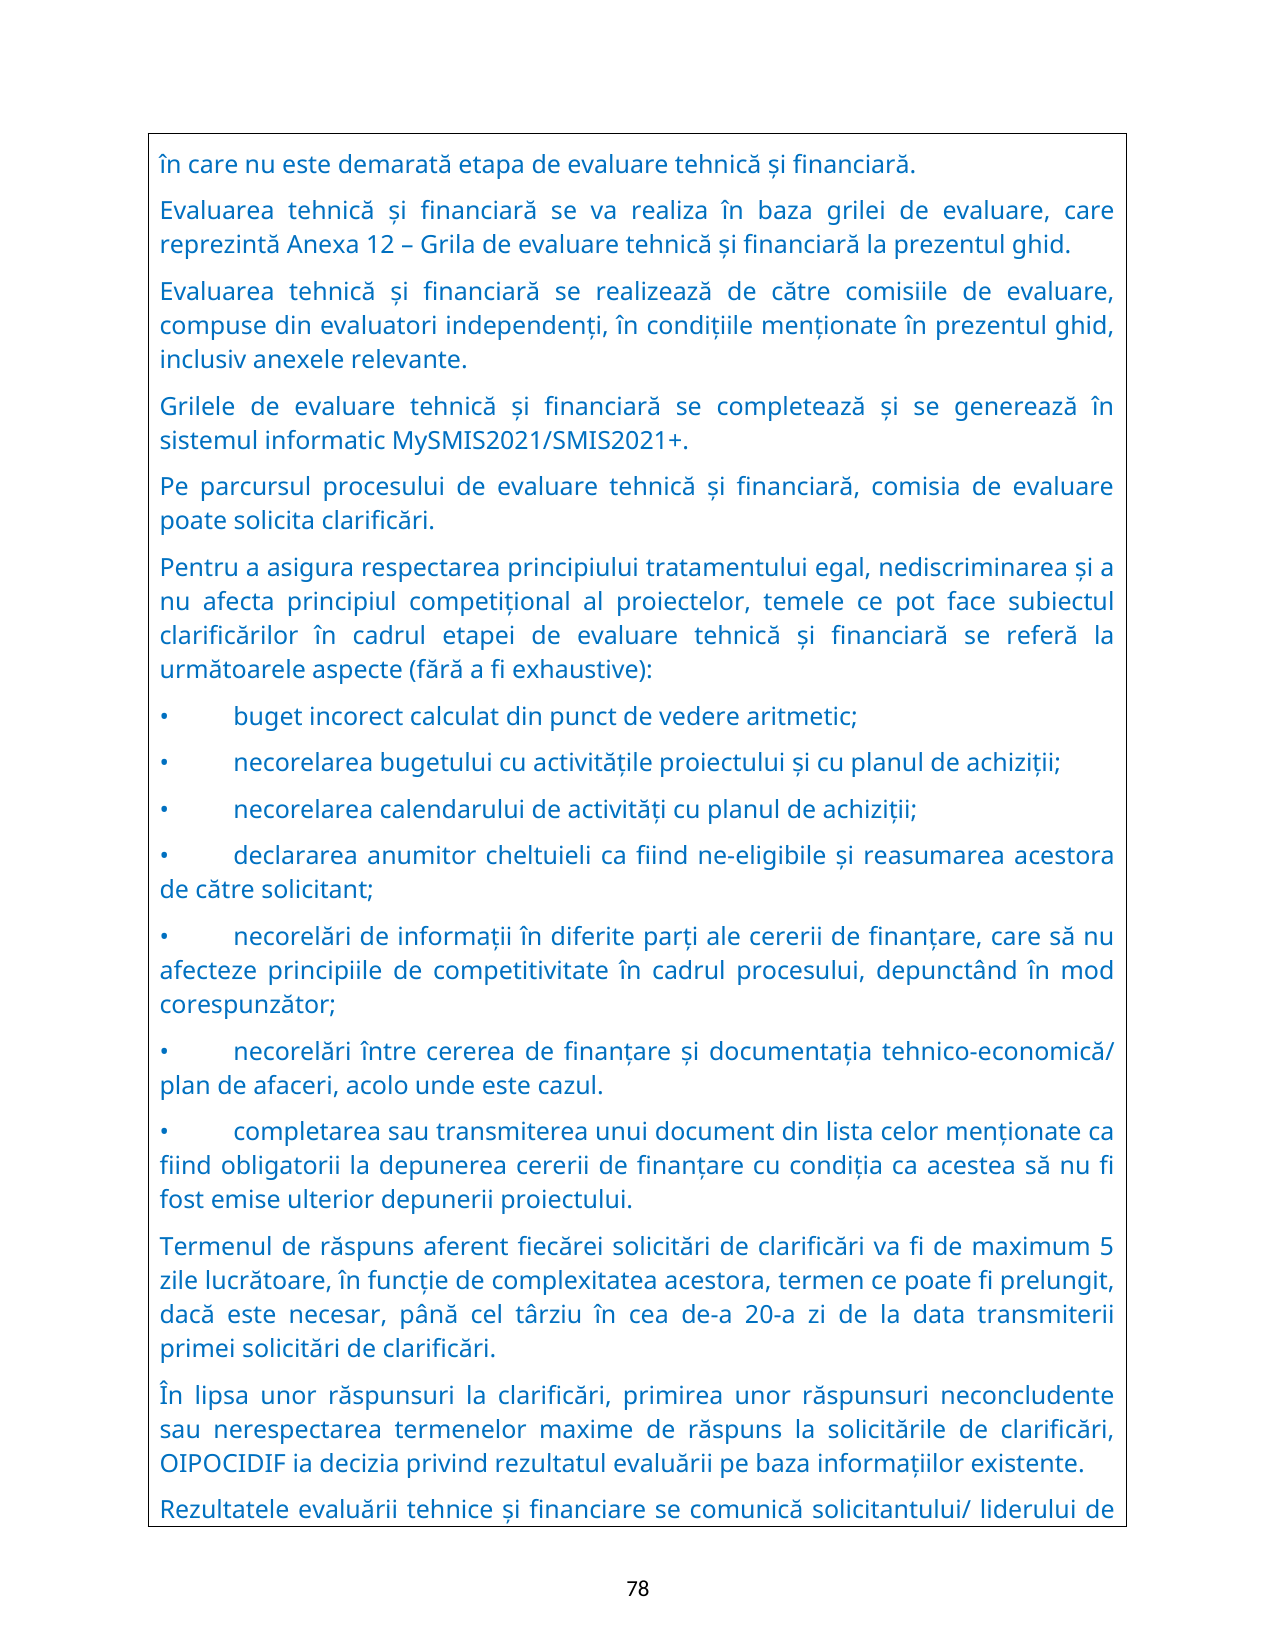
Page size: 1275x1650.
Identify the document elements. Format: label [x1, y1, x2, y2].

table_header [149, 134, 1126, 1526]
